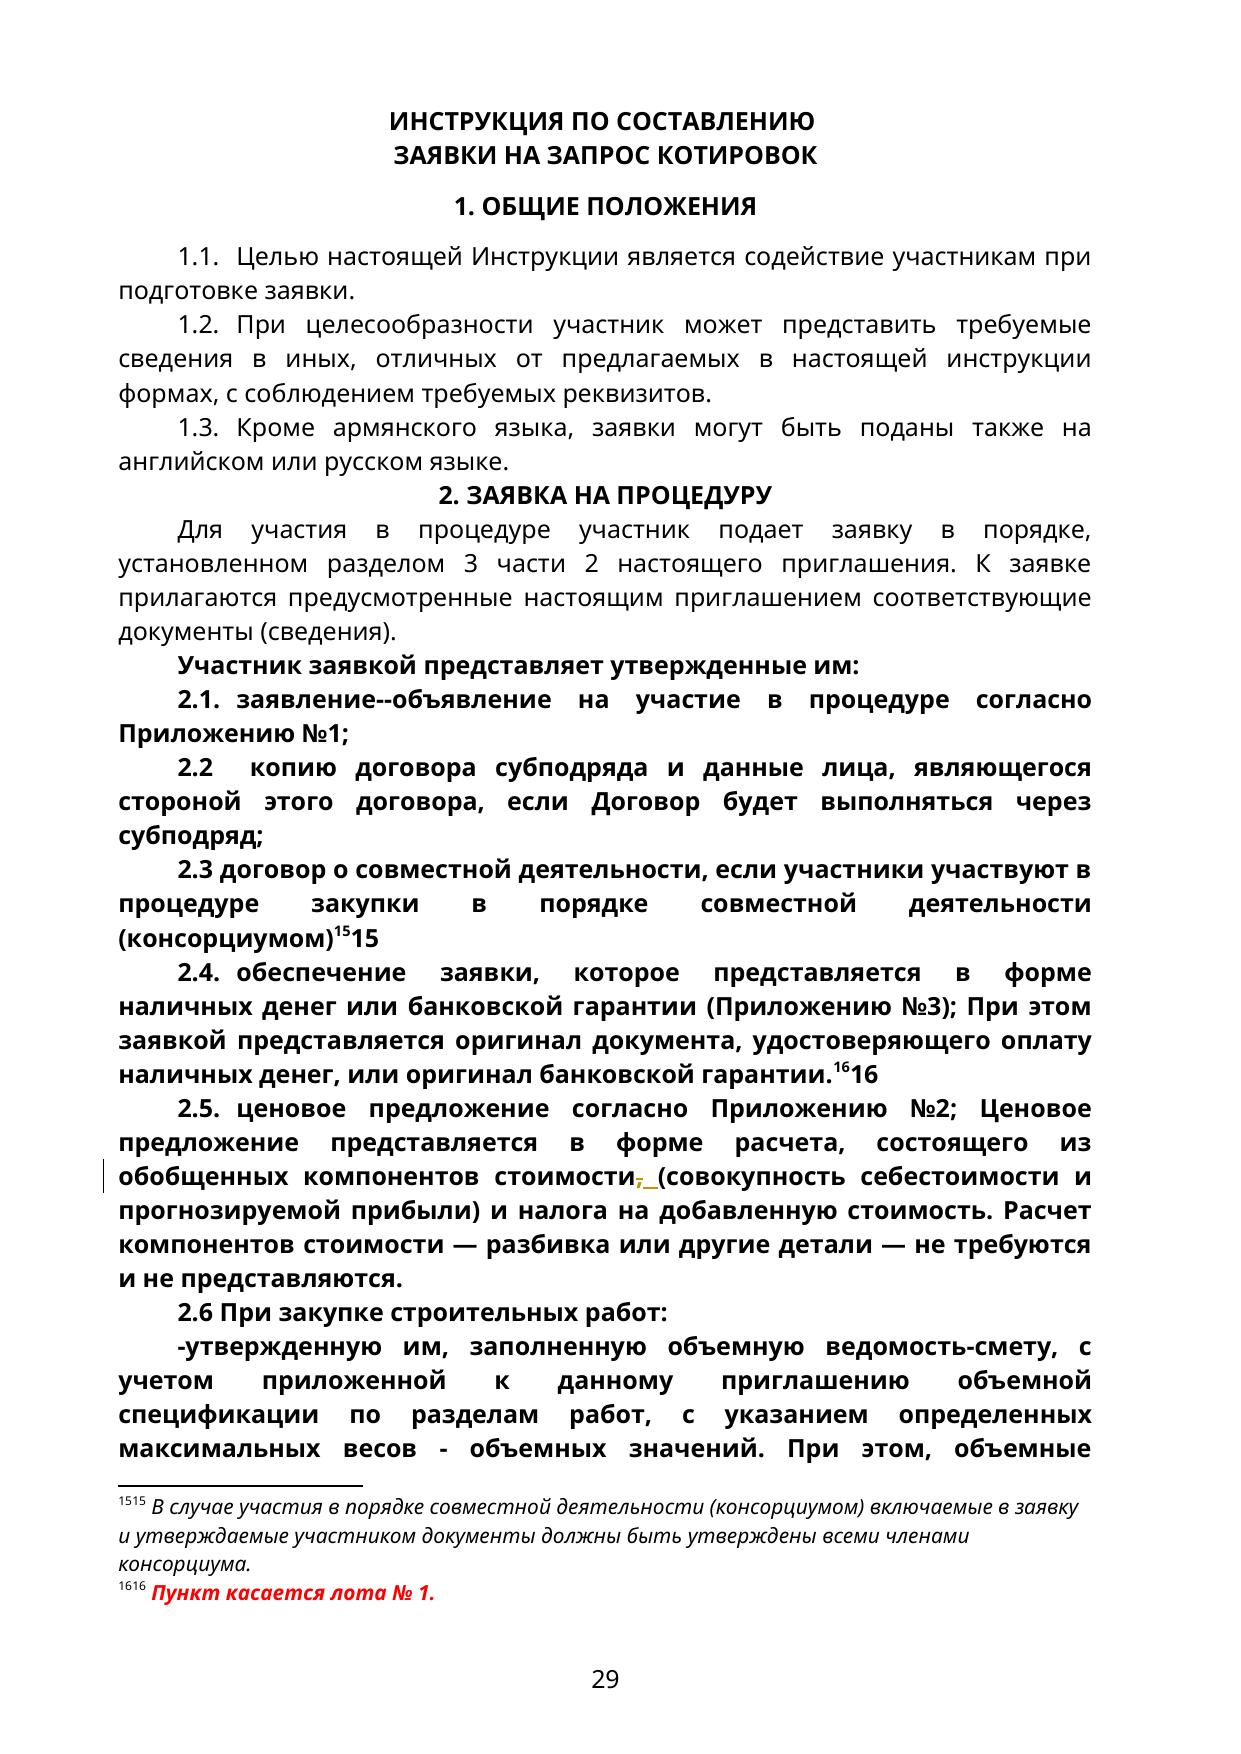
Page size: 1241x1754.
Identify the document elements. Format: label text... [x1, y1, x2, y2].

text 2.2 копию договора субподряда и данные лица, являющегося стороной этого договора, если Договор будет выполняться через субподряд; [118, 750, 1092, 852]
text ИНСТРУКЦИЯ ПО СОСТАВЛЕНИЮ ЗАЯВКИ НА ЗАПРОС КОТИРОВОК [118, 103, 1092, 172]
text 2. ЗАЯВКА НА ПРОЦЕДУРУ [118, 477, 1092, 511]
text 1.2. При целесообразности участник может представить требуемые сведения в иных, отличных от предлагаемых в настоящей инструкции формах, с соблюдением требуемых реквизитов. [118, 307, 1092, 409]
text 1.3. Кроме армянского языка, заявки могут быть поданы также на английском или русском языке. [118, 409, 1092, 477]
text 2.4. обеспечение заявки, которое представляется в форме наличных денег или банковской гарантии (Приложению №3); При этом заявкой представляется оригинал документа, удостоверяющего оплату наличных денег, или оригинал банковской гарантии.16 [118, 954, 1092, 1091]
text 1. ОБЩИЕ ПОЛОЖЕНИЯ [118, 188, 1092, 222]
text 2.1. заявление--объявлениe на участие в процедуре согласно Приложению №1; [118, 682, 1092, 750]
text 1.1. Целью настоящей Инструкции является содействие участникам при подготовке заявки. [118, 239, 1092, 307]
text Участник заявкой представляет утвержденные им: [118, 648, 1092, 682]
text 2.6 При закупке строительных работ: [118, 1295, 1092, 1329]
text Для участия в процедуре участник подает заявку в порядке, установленном разделом 3 части 2 настоящего приглашения. К заявке прилагаются предусмотренные настоящим приглашением соответствующие документы (сведения). [118, 511, 1092, 648]
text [118, 1329, 1092, 1465]
text 2.5. ценовое предложение согласно Приложению №2; Ценовое предложение представляется в форме расчета, состоящего из обобщенных компонентов стоимости(совокупность себестоимости и прогнозируемой прибыли) и налога на добавленную стоимость. Расчет компонентов стоимости — разбивка или другие детали — не требуются и не представляются. [118, 1091, 1092, 1295]
text 2.3 договор о совместной деятельности, если участники участвуют в процедуре закупки в порядке совместной деятельности (консорциумом)15 [118, 852, 1092, 954]
